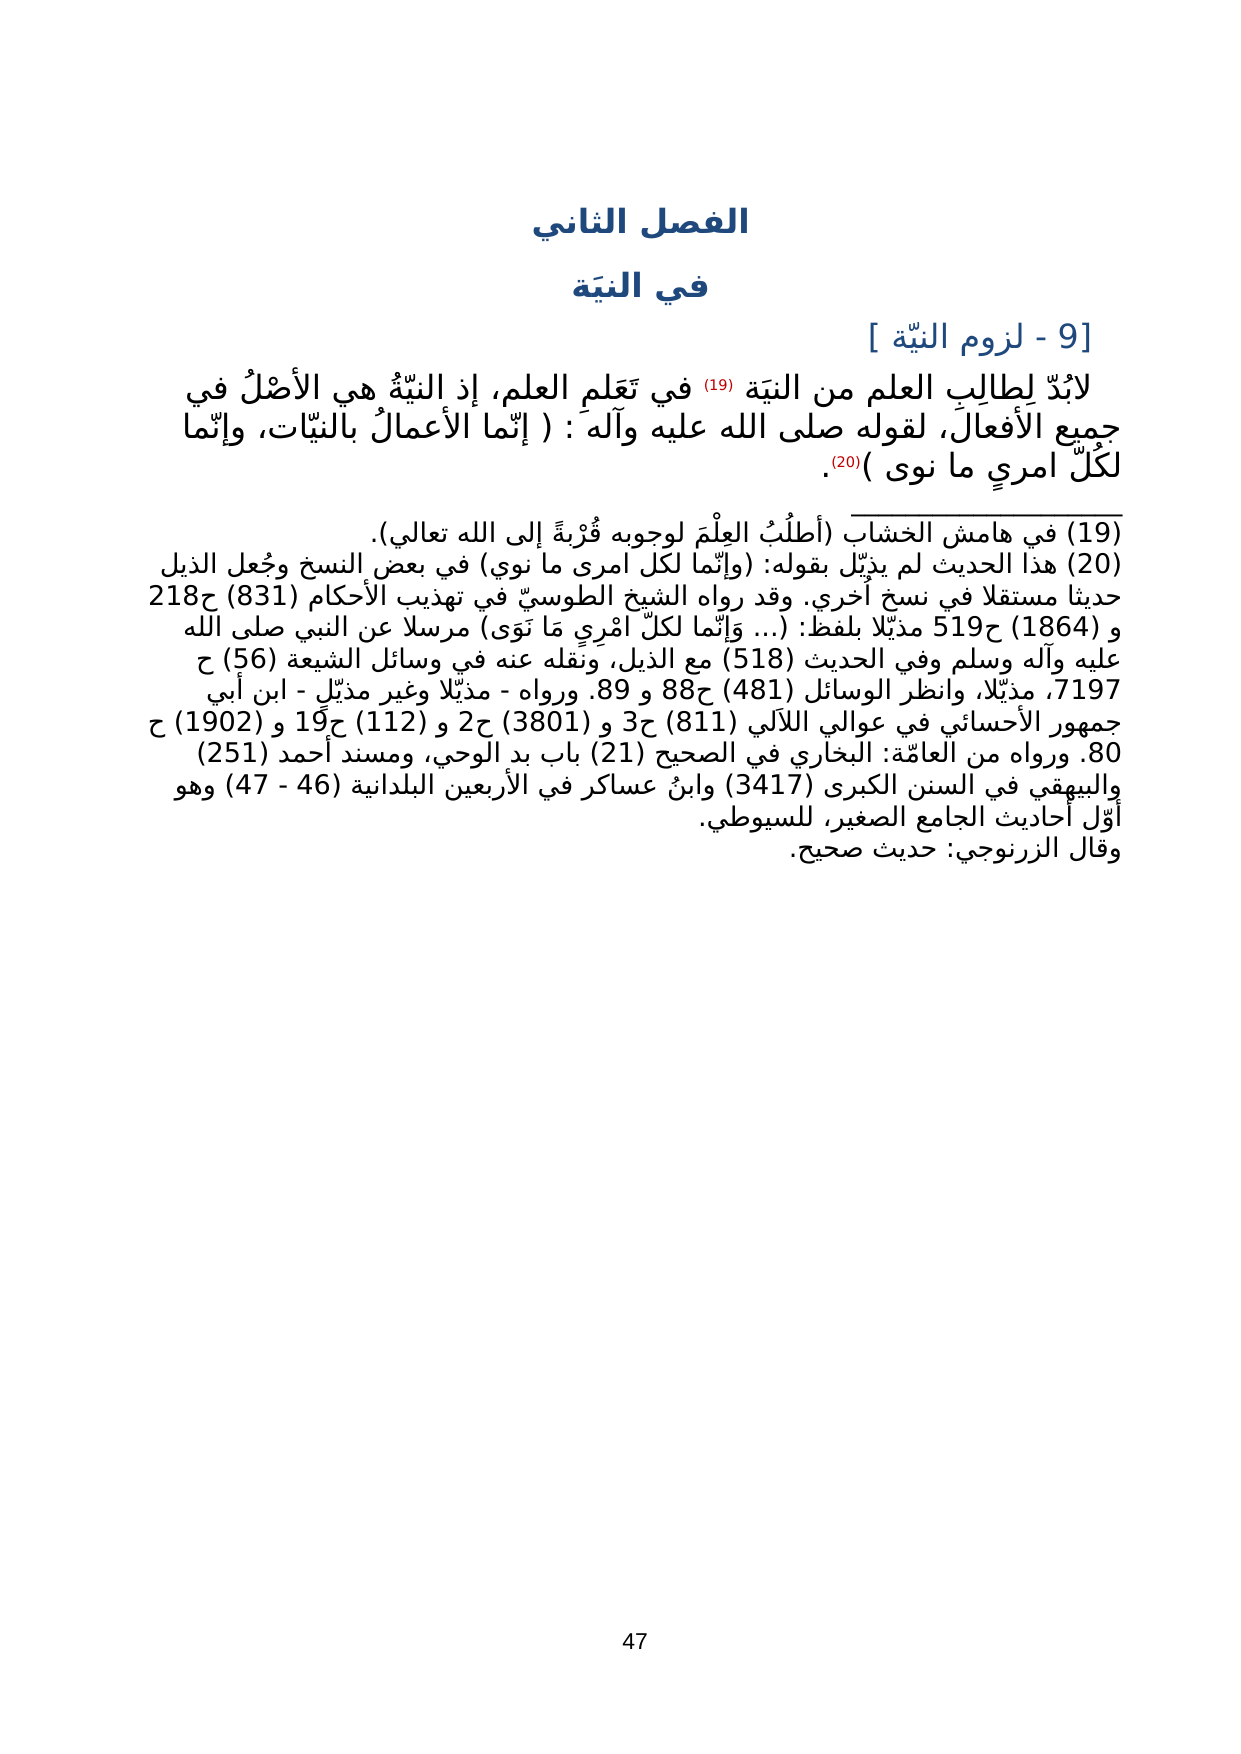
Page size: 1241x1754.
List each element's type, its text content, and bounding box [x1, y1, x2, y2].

text لابُدّ لِطالِبِ العلم من النيَة (19) في تَعَلمِ العلم، إذ النيّةُ هي الأصْلُ في جميع الأفعال، لقوله صلى الله عليه وآله : ( إنّما الأعمالُ بالنيّات، وإنّما لكُلّ امرىٍ ما نوى )(20). [148, 369, 1122, 485]
subtitle في النيَة [148, 266, 1122, 305]
subtitle الفصل الثاني [148, 202, 1122, 241]
text (20) هذا الحديث لم يذيّل بقوله: (وإنّما لكل امرى ما نوي) في بعض النسخ وجُعل الذيل حديثا مستقلا في نسخ اُخري. وقد رواه الشيخ الطوسيّ في تهذيب الأحكام (831) ح218 و (1864) ح519 مذيّلا بلفظ: (... وَإنّما لكلّ امْرِىٍ مَا نَوَى) مرسلا عن النبي صلى الله عليه وآله وسلم وفي الحديث (518) مع الذيل، ونقله عنه في وسائل الشيعة (56) ح7197، مذيّلا، وانظر الوسائل (481) ح88 و 89. ورواه - مذيّلا وغير مذيّلٍ - ابن أبي جمهور الأحسائي في عوالي اللاَلي (811) ح3 و (3801) ح2 و (112) ح19 و (1902) ح80. ورواه من العامّة: البخاري في الصحيح (21) باب بد الوحي، ومسند أحمد (251) والبيهقي في السنن الكبرى (3417) وابنُ عساكر في الأربعين البلدانية (46 - 47) وهو أوّل أحاديث الجامع الصغير، للسيوطي. [148, 548, 1122, 832]
text وقال الزرنوجي: حديث صحيح. [148, 832, 1122, 864]
subtitle [9 - لزوم النيّة ] [148, 317, 1122, 356]
text (19) في هامش الخشاب (أطلُبُ العِلْمَ لوجوبه قُرْبةً إلى الله تعالي). [148, 517, 1122, 548]
text ____________________ [148, 485, 1122, 517]
